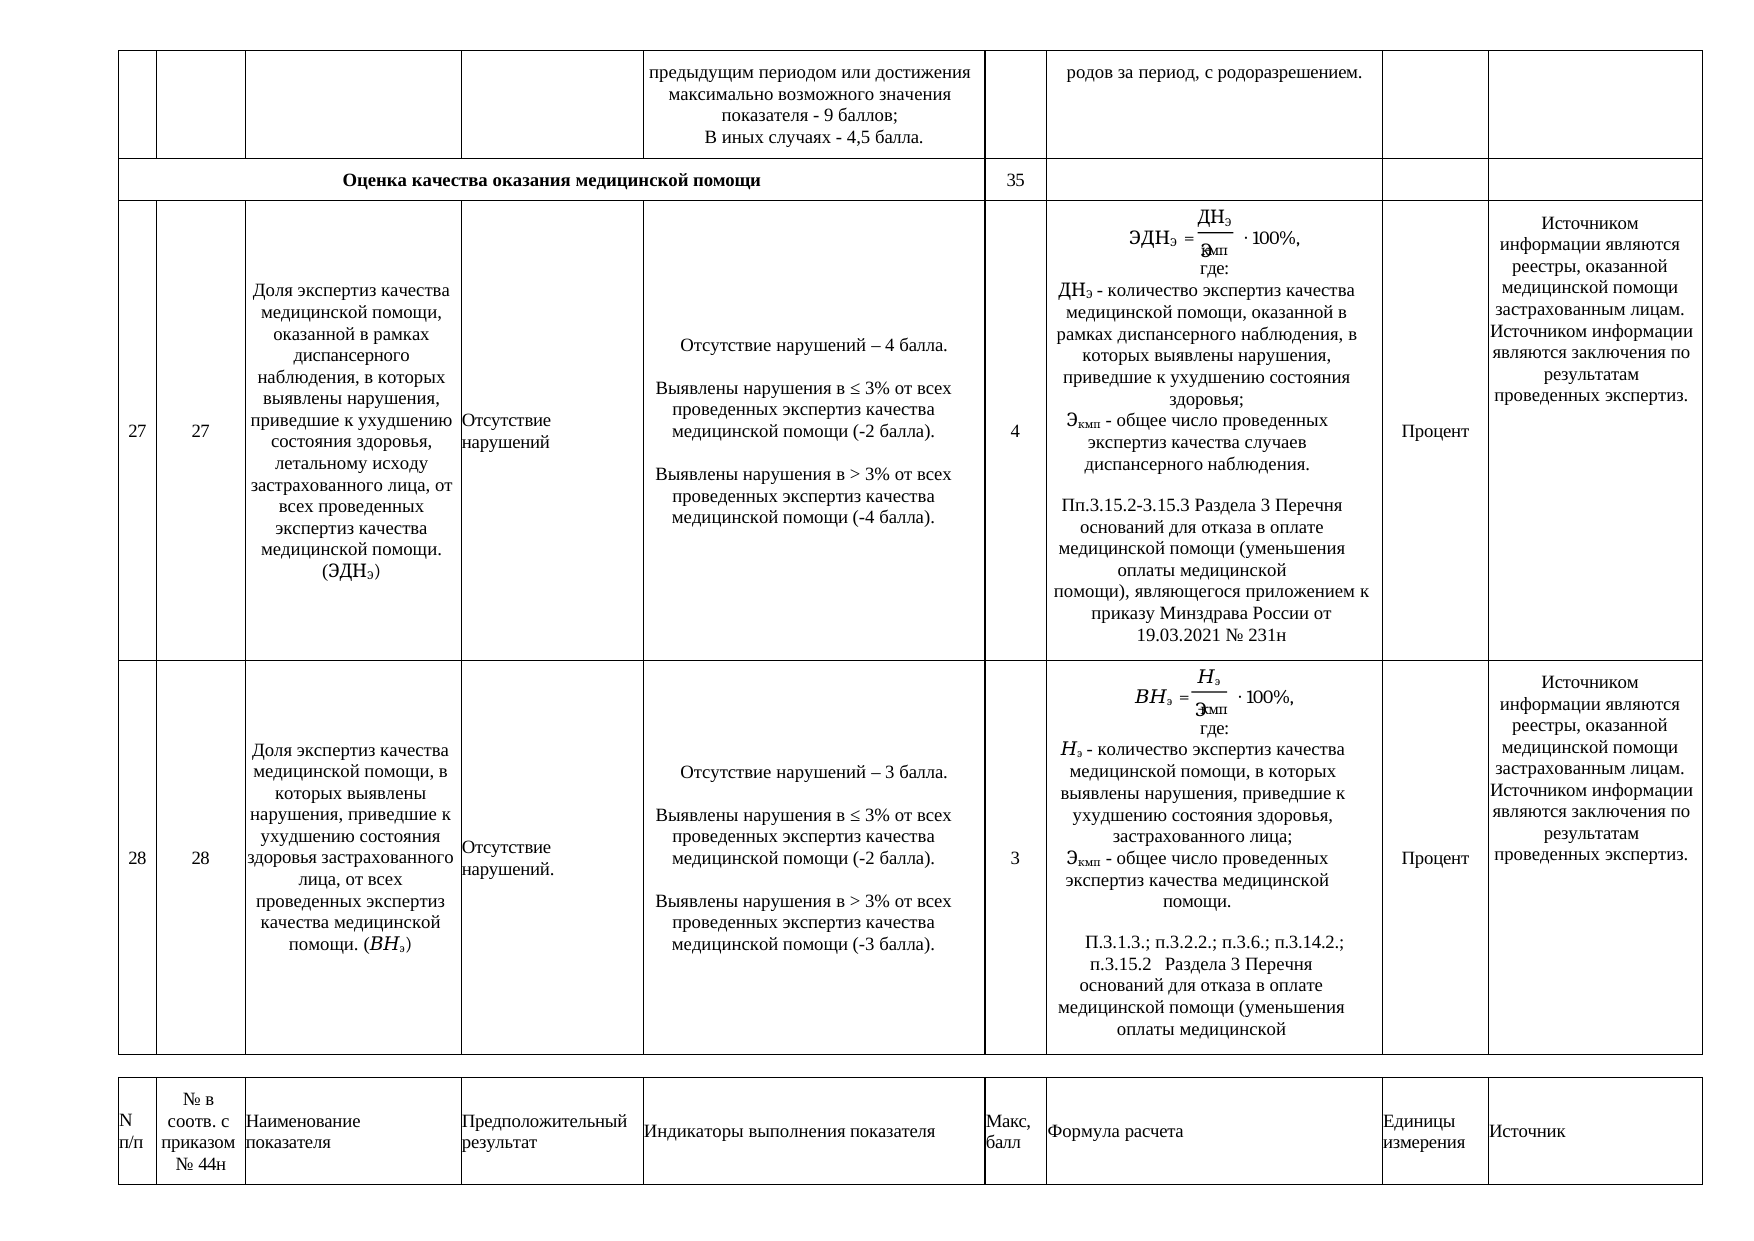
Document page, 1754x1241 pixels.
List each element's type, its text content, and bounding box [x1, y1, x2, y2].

table_cell Доля экспертиз качества медицинской помощи, оказанной в рамках диспансерного наблюдения, в которых выявлены нарушения, приведшие к ухудшению состояния здоровья, летальному исходу застрахованного лица, от всех проведенных экспертиз качества медицинской помощи. (ЭДНЭ) [246, 201, 461, 659]
table_header Источник [1489, 1078, 1702, 1184]
table_cell 28 [119, 661, 156, 1054]
table_cell 35 [986, 159, 1046, 200]
table_cell [1047, 159, 1382, 200]
table_cell 𝐻э 𝐵𝐻э = Э ∙ 100%, кмп где: 𝐻э - количество экспертиз качества медицинской помощи, в которых выявлены нарушения, приведшие к ухудшению состояния здоровья, застрахованного лица; Экмп - общее число проведенных экспертиз качества медицинской помощи. П.3.1.3.; п.3.2.2.; п.3.6.; п.3.14.2.; п.3.15.2 Раздела 3 Перечня оснований для отказа в оплате медицинской помощи (уменьшения оплаты медицинской [1047, 661, 1382, 1054]
table_header Формула расчета [1047, 1078, 1382, 1184]
table_cell предыдущим периодом или достижения максимально возможного значения показателя - 9 баллов; В иных случаях - 4,5 балла. [644, 51, 984, 158]
table_cell Оценка качества оказания медицинской помощи [119, 159, 984, 200]
table_cell ДНЭ ЭДНЭ = Э ∙ 100%, кмп где: ДНЭ - количество экспертиз качества медицинской помощи, оказанной в рамках диспансерного наблюдения, в которых выявлены нарушения, приведшие к ухудшению состояния здоровья; Экмп - общее число проведенных экспертиз качества случаев диспансерного наблюдения. Пп.3.15.2-3.15.3 Раздела 3 Перечня оснований для отказа в оплате медицинской помощи (уменьшения оплаты медицинской помощи), являющегося приложением к приказу Минздрава России от 19.03.2021 № 231н [1047, 201, 1382, 659]
table_cell Процент [1383, 661, 1488, 1054]
table_cell [462, 51, 643, 158]
table_header Наименование показателя [246, 1078, 461, 1184]
table_cell [1489, 159, 1702, 200]
table_cell Отсутствие нарушений – 4 балла. Выявлены нарушения в ≤ 3% от всех проведенных экспертиз качества медицинской помощи (-2 балла). Выявлены нарушения в > 3% от всех проведенных экспертиз качества медицинской помощи (-4 балла). [644, 201, 984, 659]
table_cell Доля экспертиз качества медицинской помощи, в которых выявлены нарушения, приведшие к ухудшению состояния здоровья застрахованного лица, от всех проведенных экспертиз качества медицинской помощи. (𝐵𝐻э) [246, 661, 461, 1054]
table_header N п/п [119, 1078, 156, 1184]
table_cell 3 [986, 661, 1046, 1054]
table_cell 4 [986, 201, 1046, 659]
table_cell Отсутствие нарушений. [462, 661, 643, 1054]
table_cell 27 [157, 201, 245, 659]
table_cell 28 [157, 661, 245, 1054]
table_header Предположительный результат [462, 1078, 643, 1184]
table_header Макс, балл [986, 1078, 1046, 1184]
table_cell Процент [1383, 201, 1488, 659]
table_cell родов за период, с родоразрешением. [1047, 51, 1382, 158]
table_cell [986, 51, 1046, 158]
table_header Единицы измерения [1383, 1078, 1488, 1184]
table_header № в соотв. с приказом № 44н [157, 1078, 245, 1184]
table_cell [1489, 51, 1702, 158]
table_cell [1383, 51, 1488, 158]
table_cell [119, 51, 156, 158]
table_cell Отсутствие нарушений – 3 балла. Выявлены нарушения в ≤ 3% от всех проведенных экспертиз качества медицинской помощи (-2 балла). Выявлены нарушения в > 3% от всех проведенных экспертиз качества медицинской помощи (-3 балла). [644, 661, 984, 1054]
table_cell [1383, 159, 1488, 200]
table_cell Отсутствие нарушений [462, 201, 643, 659]
table_header Индикаторы выполнения показателя [644, 1078, 984, 1184]
table_cell [246, 51, 461, 158]
table_cell [157, 51, 245, 158]
table_cell 27 [119, 201, 156, 659]
